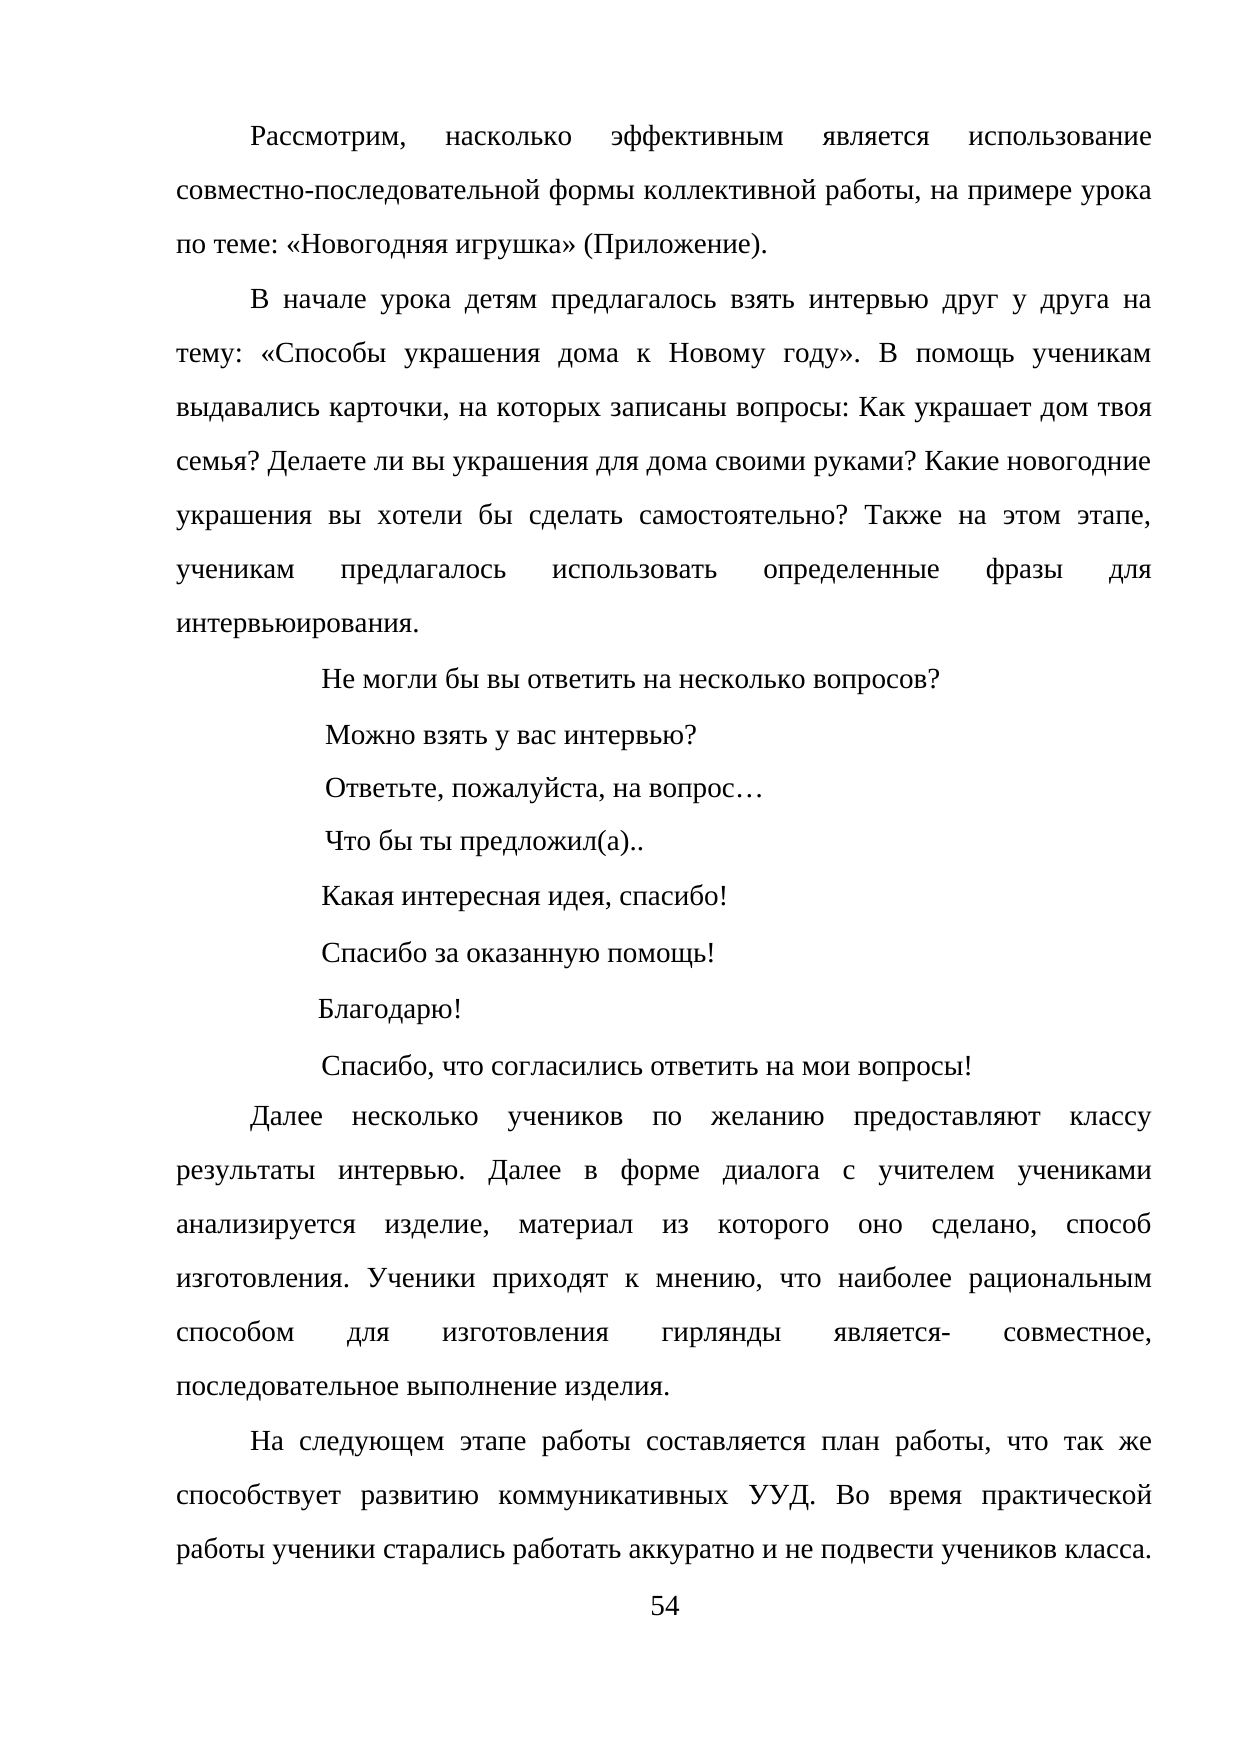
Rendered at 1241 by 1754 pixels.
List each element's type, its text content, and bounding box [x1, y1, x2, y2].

text Можно взять у вас интервью? Ответьте, пожалуйста, на вопрос… Что бы ты предложил(а).. [251, 717, 818, 856]
text Спасибо за оказанную помощь! [177, 935, 1159, 968]
text Благодарю! [177, 991, 1159, 1024]
text Спасибо, что согласились ответить на мои вопросы! [177, 1048, 1159, 1081]
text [176, 1423, 1153, 1565]
text В начале урока детям предлагалось взять интервью друг у друга на тему: «Способы украшения дома к Новому году». В помощь ученикам выдавались карточки, на которых записаны вопросы: Как украшает дом твоя семья? Делаете ли вы украшения для дома своими руками? Какие новогодние украшения вы хотели бы сделать самостоятельно? Также на этом этапе, ученикам предлагалось использовать определенные фразы для интервьюирования. [176, 282, 1153, 639]
text Не могли бы вы ответить на несколько вопросов? [177, 661, 1159, 694]
text Далее несколько учеников по желанию предоставляют классу результаты интервью. Далее в форме диалога с учителем учениками анализируется изделие, материал из которого оно сделано, способ изготовления. Ученики приходят к мнению, что наиболее рациональным способом для изготовления гирлянды является- совместное, последовательное выполнение изделия. [176, 1098, 1153, 1402]
text Какая интересная идея, спасибо! [177, 878, 1159, 912]
text Рассмотрим, насколько эффективным является использование совместно-последовательной формы коллективной работы, на примере урока по теме: «Новогодняя игрушка» (Приложение). [176, 118, 1153, 260]
